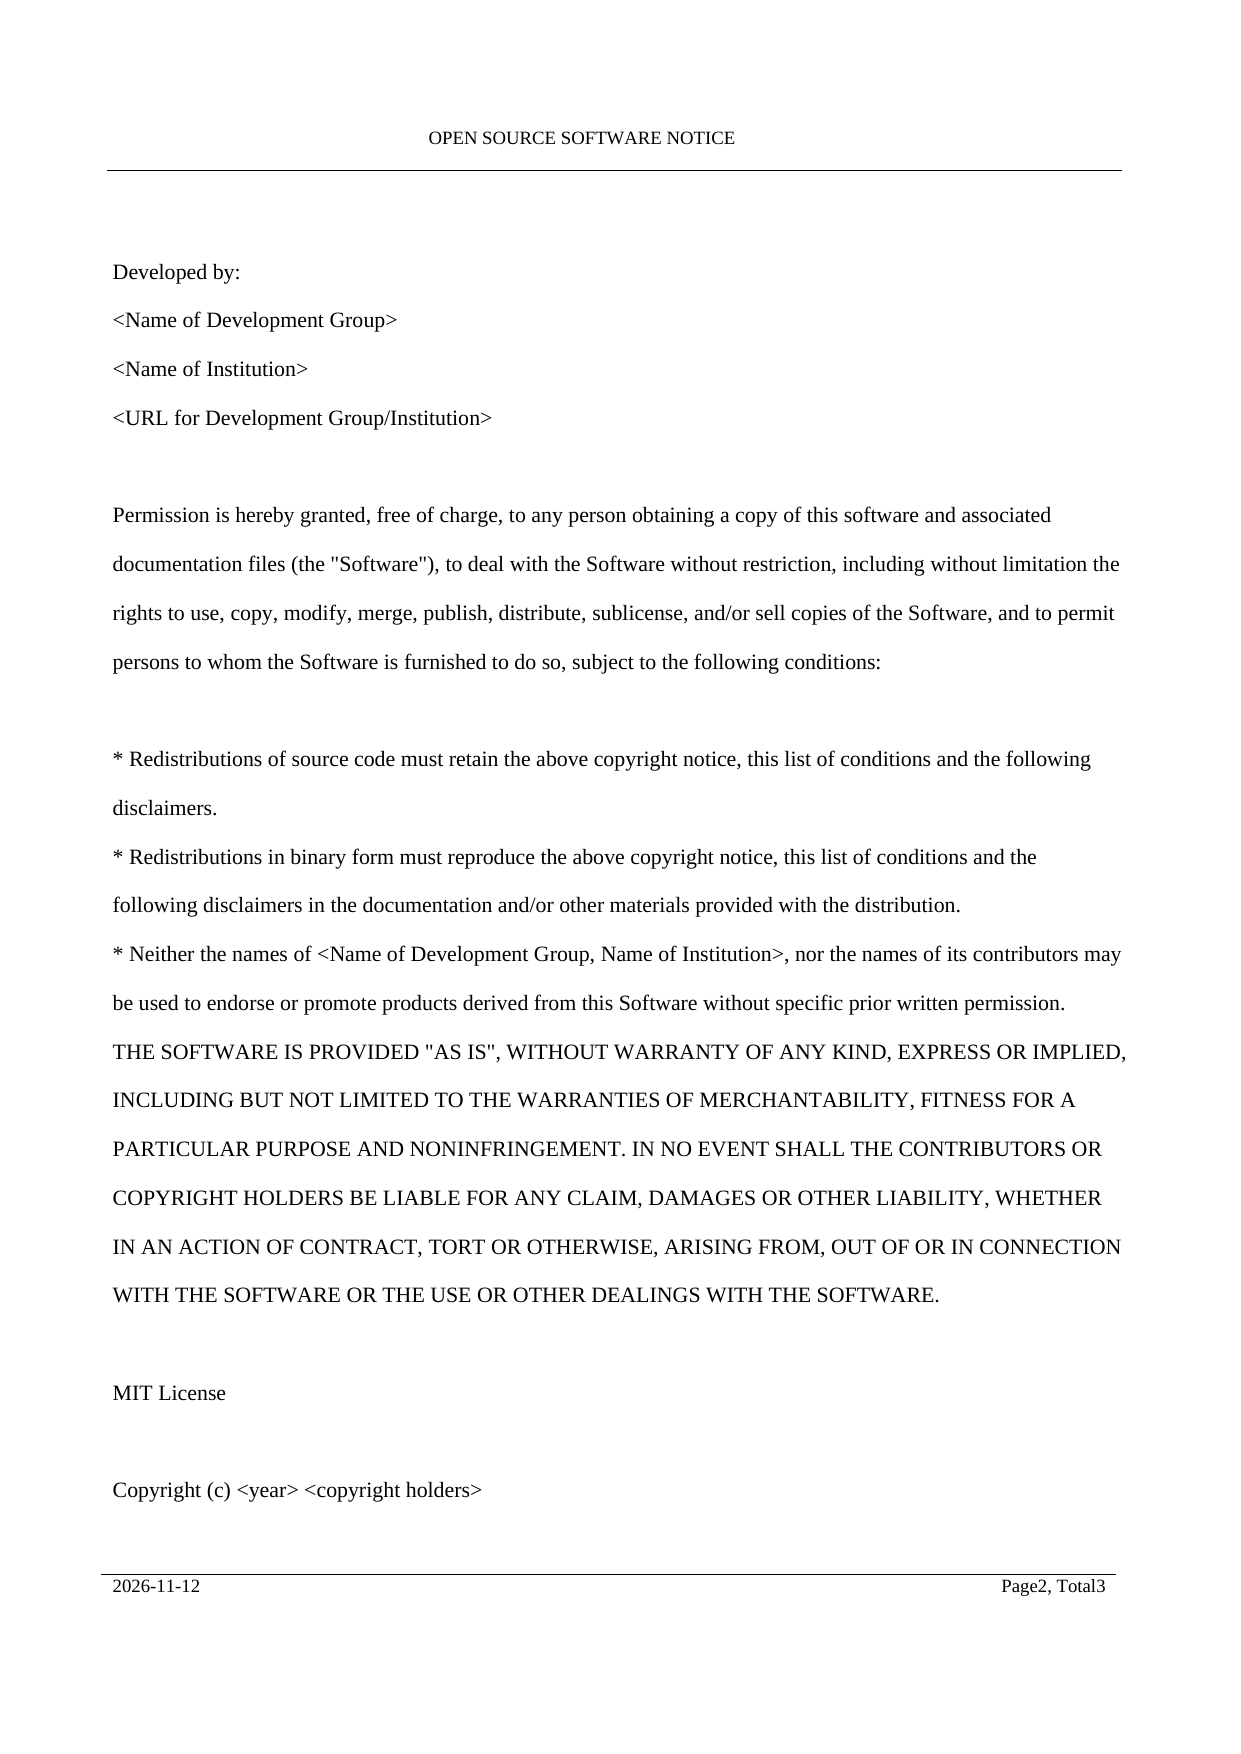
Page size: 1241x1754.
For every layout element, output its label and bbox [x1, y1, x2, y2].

text [112, 206, 1128, 1506]
